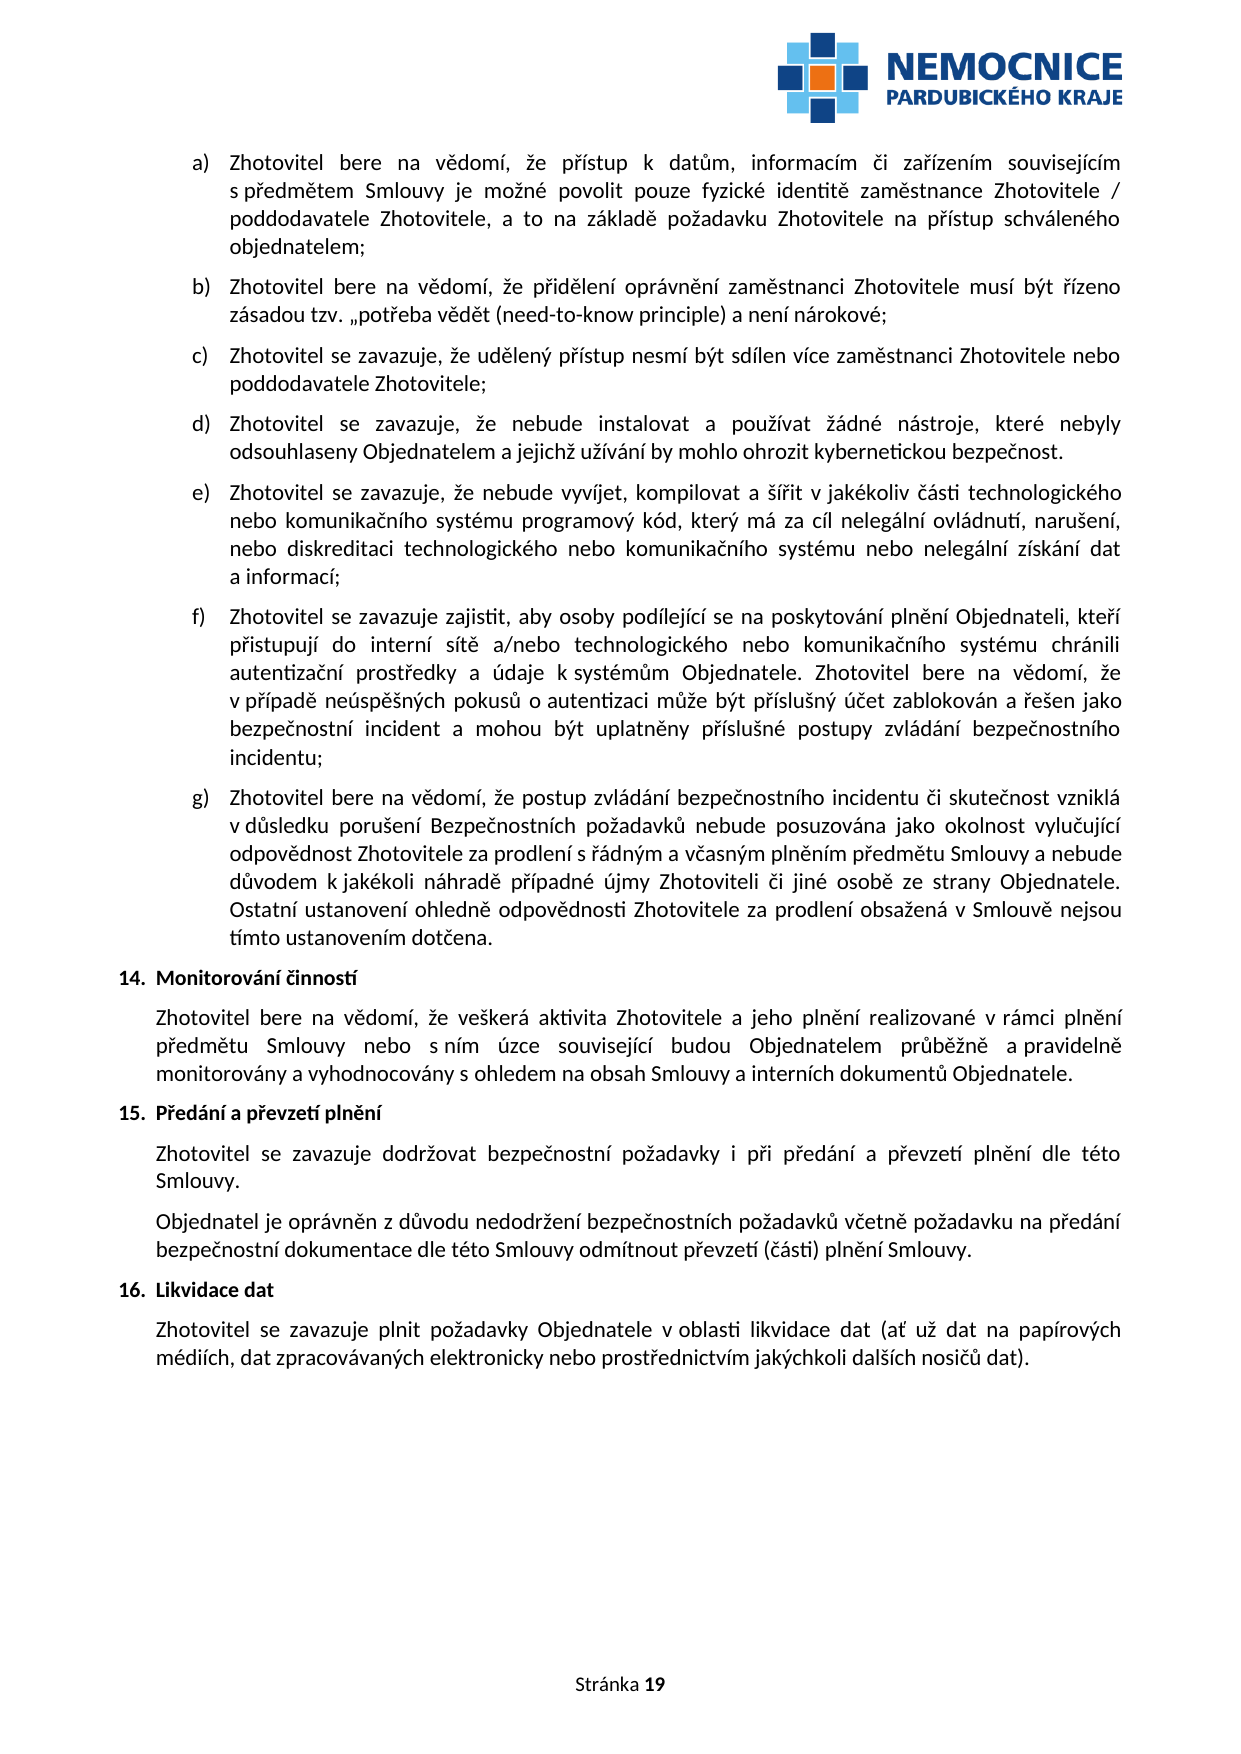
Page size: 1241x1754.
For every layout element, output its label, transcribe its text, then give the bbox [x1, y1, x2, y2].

text Zhotovitel bere na vědomí, že veškerá aktivita Zhotovitele a jeho plnění realizované v rámci plnění předmětu Smlouvy nebo s ním úzce související budou Objednatelem průběžně a pravidelně monitorovány a vyhodnocovány s ohledem na obsah Smlouvy a interních dokumentů Objednatele. [156, 1003, 1122, 1087]
list Zhotovitel se zavazuje, že nebude instalovat a používat žádné nástroje, které nebyly odsouhlaseny Objednatelem a jejichž užívání by mohlo ohrozit kybernetickou bezpečnost. [192, 409, 1122, 465]
list Zhotovitel se zavazuje, že udělený přístup nesmí být sdílen více zaměstnanci Zhotovitele nebo poddodavatele Zhotovitele; [192, 341, 1122, 397]
text Zhotovitel se zavazuje plnit požadavky Objednatele v oblasti likvidace dat (ať už dat na papírových médiích, dat zpracovávaných elektronicky nebo prostřednictvím jakýchkoli dalších nosičů dat). [156, 1315, 1122, 1371]
list Monitorování činností [118, 964, 1122, 990]
text Objednatel je oprávněn z důvodu nedodržení bezpečnostních požadavků včetně požadavku na předání bezpečnostní dokumentace dle této Smlouvy odmítnout převzetí (části) plnění Smlouvy. [156, 1207, 1122, 1263]
text Zhotovitel se zavazuje dodržovat bezpečnostní požadavky i při předání a převzetí plnění dle této Smlouvy. [156, 1139, 1122, 1195]
list Likvidace dat [118, 1276, 1122, 1302]
list Zhotovitel bere na vědomí, že přístup k datům, informacím či zařízením souvisejícím s předmětem Smlouvy je možné povolit pouze fyzické identitě zaměstnance Zhotovitele / poddodavatele Zhotovitele, a to na základě požadavku Zhotovitele na přístup schváleného objednatelem; [192, 148, 1122, 260]
list Zhotovitel se zavazuje zajistit, aby osoby podílející se na poskytování plnění Objednateli, kteří přistupují do interní sítě a/nebo technologického nebo komunikačního systému chránili autentizační prostředky a údaje k systémům Objednatele. Zhotovitel bere na vědomí, že v případě neúspěšných pokusů o autentizaci může být příslušný účet zablokován a řešen jako bezpečnostní incident a mohou být uplatněny příslušné postupy zvládání bezpečnostního incidentu; [192, 602, 1122, 771]
list Předání a převzetí plnění [118, 1099, 1122, 1126]
list Zhotovitel bere na vědomí, že přidělení oprávnění zaměstnanci Zhotovitele musí být řízeno zásadou tzv. „potřeba vědět (need-to-know principle) a není nárokové; [192, 272, 1122, 328]
list Zhotovitel se zavazuje, že nebude vyvíjet, kompilovat a šířit v jakékoliv části technologického nebo komunikačního systému programový kód, který má za cíl nelegální ovládnutí, narušení, nebo diskreditaci technologického nebo komunikačního systému nebo nelegální získání dat a informací; [192, 478, 1122, 590]
picture [776, 31, 1123, 124]
list Zhotovitel bere na vědomí, že postup zvládání bezpečnostního incidentu či skutečnost vzniklá v důsledku porušení Bezpečnostních požadavků nebude posuzována jako okolnost vylučující odpovědnost Zhotovitele za prodlení s řádným a včasným plněním předmětu Smlouvy a nebude důvodem k jakékoli náhradě případné újmy Zhotoviteli či jiné osobě ze strany Objednatele. Ostatní ustanovení ohledně odpovědnosti Zhotovitele za prodlení obsažená v Smlouvě nejsou tímto ustanovením dotčena. [192, 783, 1122, 951]
